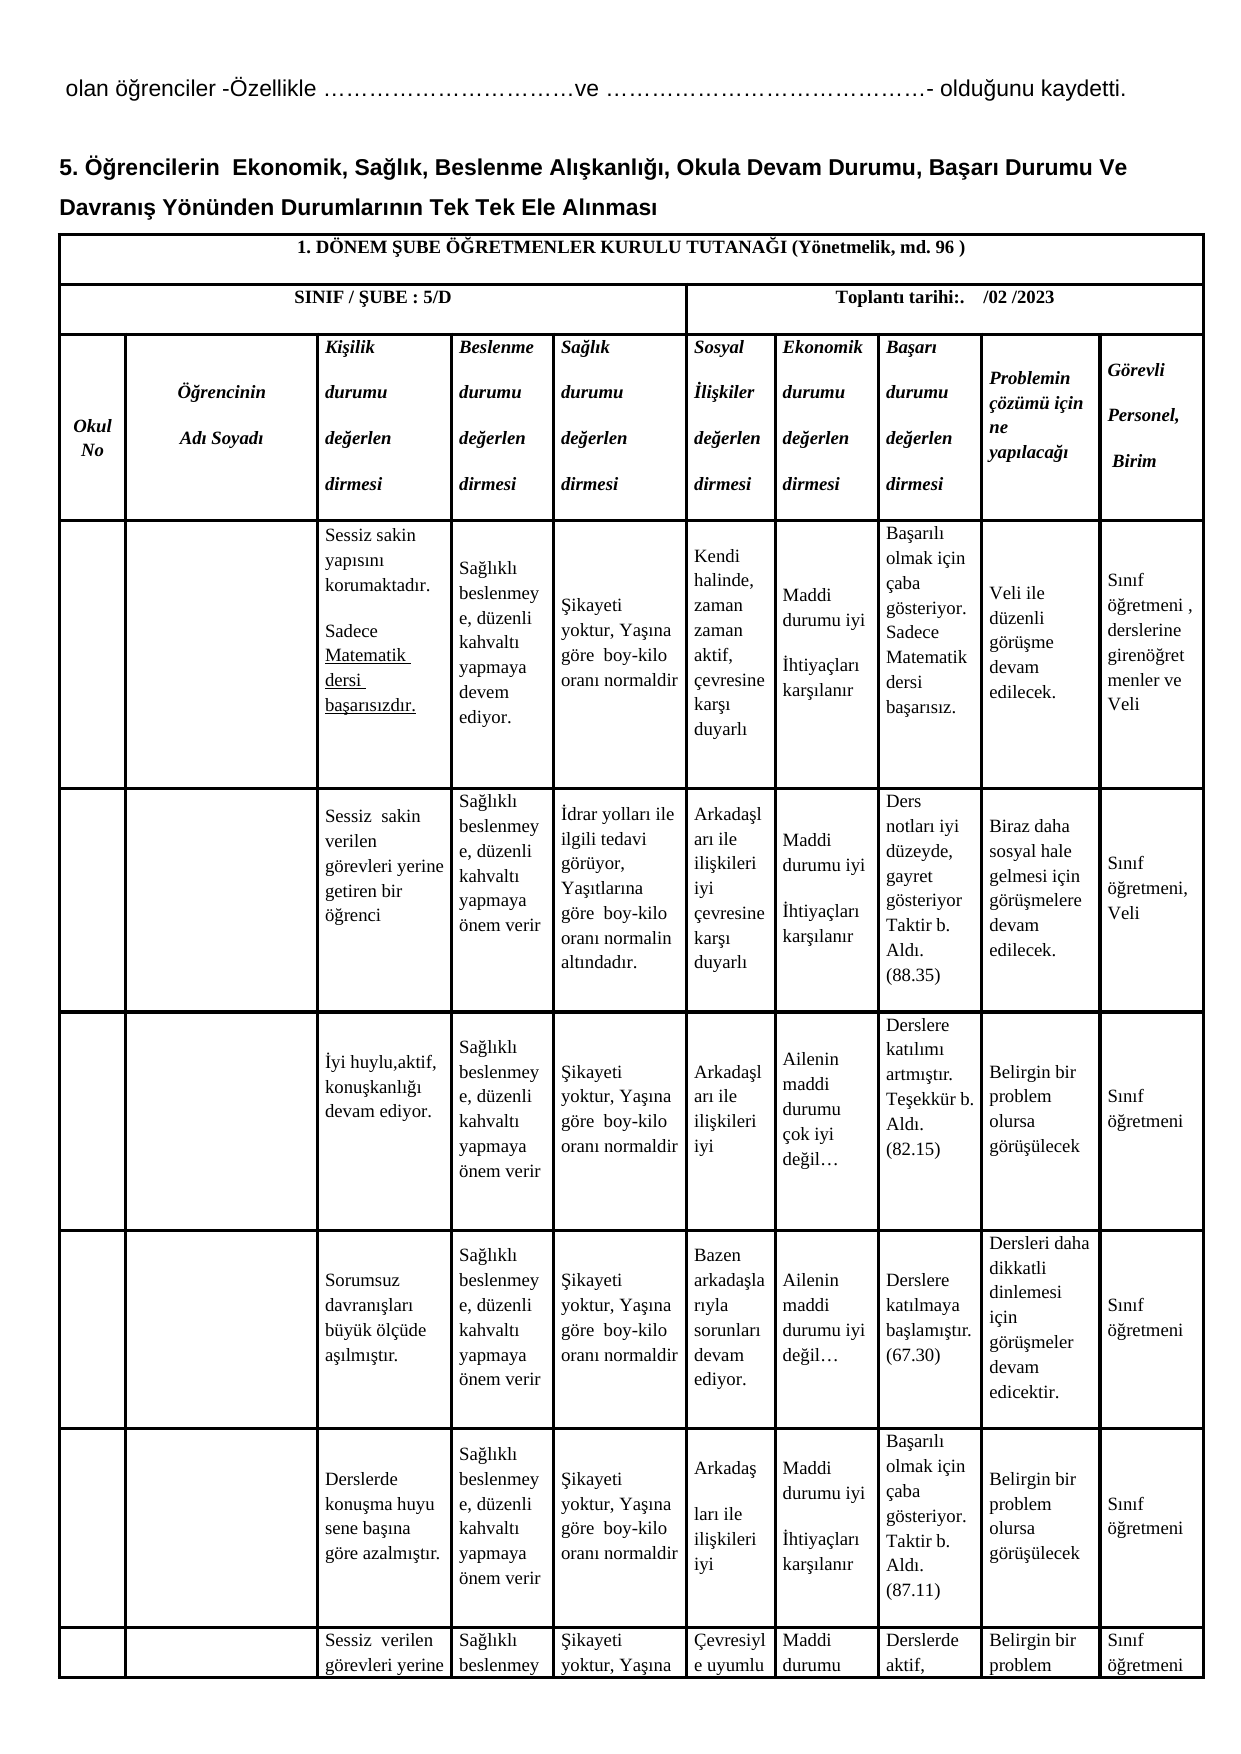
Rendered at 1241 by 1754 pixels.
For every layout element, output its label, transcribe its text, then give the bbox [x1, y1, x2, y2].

table_cell Başarı durumu değerlen dirmesi [880, 336, 980, 519]
table_cell Okul No [61, 336, 124, 519]
table_cell Derslere katılmaya başlamıştır.(67.30) [880, 1232, 980, 1427]
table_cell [880, 1629, 980, 1676]
table_cell Maddi durumu iyi İhtiyaçları karşılanır [777, 1430, 877, 1626]
table_cell Arkadaşları ile ilişkileri iyi [688, 1014, 774, 1229]
table_cell Sessiz sakin yapısını korumaktadır. Sadece Matematik dersi başarısızdır. [319, 522, 450, 787]
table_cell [555, 1629, 685, 1676]
table_cell [127, 1430, 316, 1626]
table_cell Belirgin bir problem olursa görüşülecek [983, 1014, 1098, 1229]
table_header 1. DÖNEM ŞUBE ÖĞRETMENLER KURULU TUTANAĞI (Yönetmelik, md. 96 ) [61, 236, 1202, 283]
table_cell Sağlıklı beslenmeye, düzenli kahvaltı yapmaya devem ediyor. [453, 522, 552, 787]
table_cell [777, 1629, 877, 1676]
table_cell Sınıf öğretmeni [1102, 1430, 1202, 1626]
table_cell [127, 1629, 316, 1676]
table_cell Dersleri daha dikkatli dinlemesi için görüşmeler devam edicektir. [983, 1232, 1098, 1427]
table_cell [319, 1629, 450, 1676]
table_cell İyi huylu,aktif, konuşkanlığı devam ediyor. [319, 1014, 450, 1229]
table_cell [61, 790, 124, 1010]
table_cell Ekonomik durumu değerlen dirmesi [777, 336, 877, 519]
table_cell Biraz daha sosyal hale gelmesi için görüşmelere devam edilecek. [983, 790, 1098, 1010]
table_cell SINIF / ŞUBE : 5/D [61, 286, 685, 332]
table_cell Ailenin maddi durumu çok iyi değil… [777, 1014, 877, 1229]
table_cell Maddi durumu iyi İhtiyaçları karşılanır [777, 790, 877, 1010]
table_cell İdrar yolları ile ilgili tedavi görüyor, Yaşıtlarına göre boy-kilo oranı normalin altındadır. [555, 790, 685, 1010]
table_cell Bazen arkadaşlarıyla sorunları devam ediyor. [688, 1232, 774, 1427]
table_cell Kendi halinde, zaman zaman aktif, çevresine karşı duyarlı [688, 522, 774, 787]
table_cell [61, 1629, 124, 1676]
table_cell Maddi durumu iyi İhtiyaçları karşılanır [777, 522, 877, 787]
table_cell [61, 1430, 124, 1626]
table_cell Derslerde konuşma huyu sene başına göre azalmıştır. [319, 1430, 450, 1626]
table_cell Sınıf öğretmeni [1102, 1629, 1202, 1676]
table_cell Sınıf öğretmeni [1102, 1232, 1202, 1427]
table_cell Sağlıklı beslenmeye, düzenli kahvaltı yapmaya önem verir [453, 790, 552, 1010]
table_cell Problemin çözümü için ne yapılacağı [983, 336, 1098, 519]
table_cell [983, 1629, 1098, 1676]
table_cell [453, 1629, 552, 1676]
table_cell Sosyal İlişkiler değerlen dirmesi [688, 336, 774, 519]
text olan öğrenciler -Özellikle ……………………………ve ……………………………………- olduğunu kaydetti. [59, 75, 1165, 101]
table_cell Şikayeti yoktur, Yaşına göre boy-kilo oranı normaldir [555, 522, 685, 787]
table_cell Şikayeti yoktur, Yaşına göre boy-kilo oranı normaldir [555, 1014, 685, 1229]
table_cell Başarılı olmak için çaba gösteriyor. Taktir b. Aldı.(87.11) [880, 1430, 980, 1626]
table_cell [688, 1629, 774, 1676]
table_cell Sorumsuz davranışları büyük ölçüde aşılmıştır. [319, 1232, 450, 1427]
table_cell Sınıf öğretmeni [1102, 1014, 1202, 1229]
table_cell [61, 1232, 124, 1427]
table_cell Öğrencinin Adı Soyadı [127, 336, 316, 519]
table_cell Beslenme durumu değerlen dirmesi [453, 336, 552, 519]
table_cell [61, 1014, 124, 1229]
table_cell Başarılı olmak için çaba gösteriyor.Sadece Matematik dersi başarısız. [880, 522, 980, 787]
table_cell Şikayeti yoktur, Yaşına göre boy-kilo oranı normaldir [555, 1430, 685, 1626]
table_cell Kişilik durumu değerlen dirmesi [319, 336, 450, 519]
table_cell Toplantı tarihi:. /02 /2023 [688, 286, 1202, 332]
table_cell [127, 522, 316, 787]
table_cell [127, 1232, 316, 1427]
table_cell Görevli Personel, Birim [1102, 336, 1202, 519]
table_cell [127, 1014, 316, 1229]
table_cell Ailenin maddi durumu iyi değil… [777, 1232, 877, 1427]
table_cell Sağlıklı beslenmeye, düzenli kahvaltı yapmaya önem verir [453, 1014, 552, 1229]
table_cell Sessiz sakin verilen görevleri yerine getiren bir öğrenci [319, 790, 450, 1010]
table_cell Arkadaşları ile ilişkileri iyi çevresine karşı duyarlı [688, 790, 774, 1010]
table_cell Arkadaş ları ile ilişkileri iyi [688, 1430, 774, 1626]
table_cell [127, 790, 316, 1010]
table_cell Ders notları iyi düzeyde, gayret gösteriyor Taktir b. Aldı.(88.35) [880, 790, 980, 1010]
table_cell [983, 1430, 1098, 1626]
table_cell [453, 1430, 552, 1626]
table_cell Şikayeti yoktur, Yaşına göre boy-kilo oranı normaldir [555, 1232, 685, 1427]
table_cell Sağlıklı beslenmeye, düzenli kahvaltı yapmaya önem verir [453, 1232, 552, 1427]
table_cell [61, 522, 124, 787]
table_cell Derslere katılımı artmıştır. Teşekkür b. Aldı.(82.15) [880, 1014, 980, 1229]
table_cell Sınıf öğretmeni ,derslerine girenöğretmenler ve Veli [1102, 522, 1202, 787]
table_cell Veli ile düzenli görüşme devam edilecek. [983, 522, 1098, 787]
text 5. Öğrencilerin Ekonomik, Sağlık, Beslenme Alışkanlığı, Okula Devam Durumu, Başarı Durumu Ve Davranış Yönünden Durumlarının Tek Tek Ele Alınması [59, 154, 1165, 220]
table_cell Sağlık durumu değerlen dirmesi [555, 336, 685, 519]
table_cell Sınıf öğretmeni,Veli [1102, 790, 1202, 1010]
